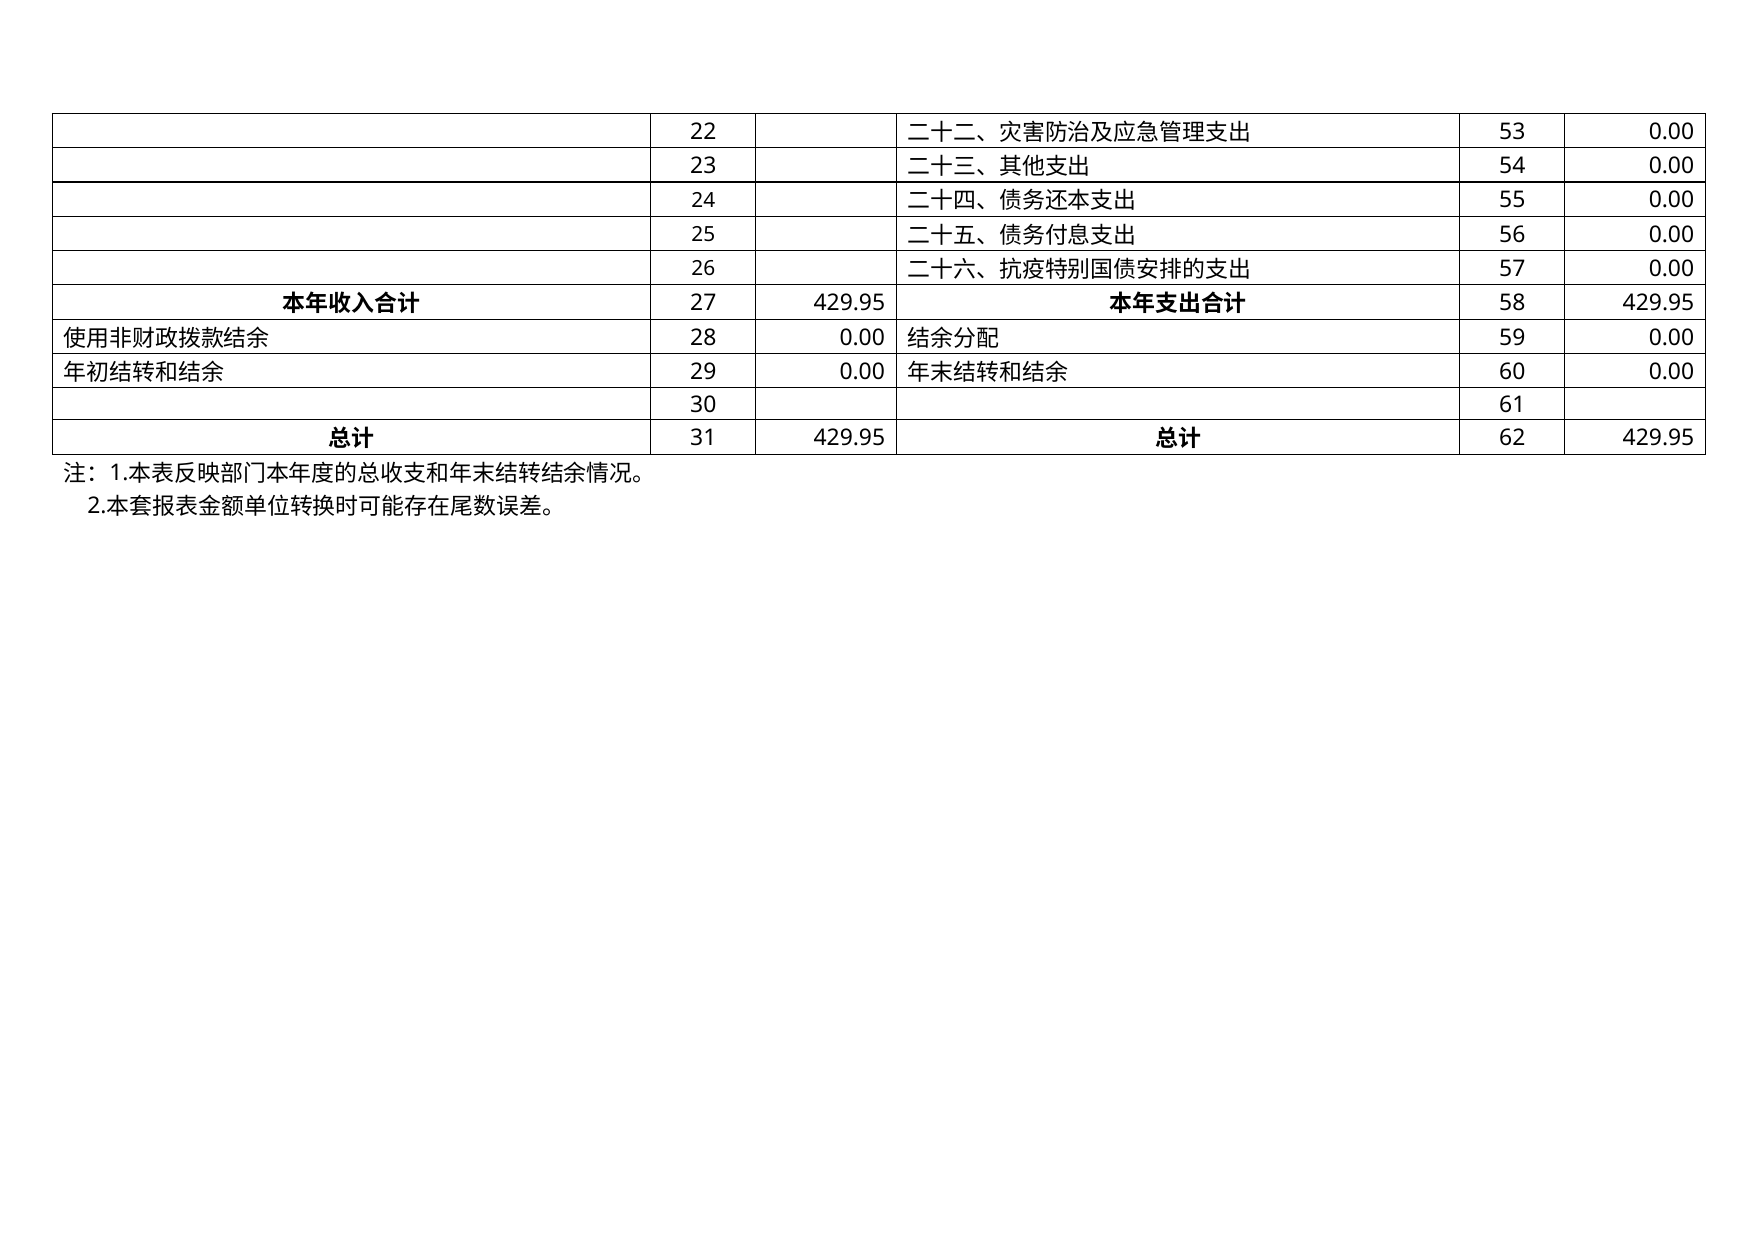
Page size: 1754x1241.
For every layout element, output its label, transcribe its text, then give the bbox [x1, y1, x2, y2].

table_cell 0.00 [1565, 354, 1705, 387]
table_cell 29 [651, 354, 755, 387]
table_cell [756, 148, 896, 181]
table_cell [756, 183, 896, 216]
table_cell 0.00 [756, 354, 896, 387]
table_cell 31 [651, 420, 755, 453]
table_cell 57 [1460, 251, 1564, 284]
table_cell 53 [1460, 114, 1564, 147]
table_cell 二十二、灾害防治及应急管理支出 [897, 114, 1459, 147]
table_cell 61 [1460, 388, 1564, 419]
table_cell 62 [1460, 420, 1564, 453]
table_cell [756, 217, 896, 250]
table_cell 2.本套报表金额单位转换时可能存在尾数误差。 [52, 488, 1705, 521]
table_cell [756, 251, 896, 284]
table_cell 二十六、抗疫特别国债安排的支出 [897, 251, 1459, 284]
table_cell [53, 183, 650, 216]
table_cell 年末结转和结余 [897, 354, 1459, 387]
table_cell 54 [1460, 148, 1564, 181]
table_cell 429.95 [1565, 285, 1705, 318]
table_cell 0.00 [1565, 148, 1705, 181]
table_cell 二十五、债务付息支出 [897, 217, 1459, 250]
table_cell [1565, 388, 1705, 419]
table_cell 年初结转和结余 [53, 354, 650, 387]
table_cell 24 [651, 183, 755, 216]
table_cell 0.00 [1565, 183, 1705, 216]
table_cell 23 [651, 148, 755, 181]
table_cell 0.00 [1565, 217, 1705, 250]
table_cell 0.00 [756, 320, 896, 353]
table_cell 429.95 [756, 285, 896, 318]
table_cell 结余分配 [897, 320, 1459, 353]
table_cell 总计 [897, 420, 1459, 453]
table_cell [53, 251, 650, 284]
table_cell 0.00 [1565, 114, 1705, 147]
table_cell [53, 148, 650, 181]
table_cell 注：1.本表反映部门本年度的总收支和年末结转结余情况。 [52, 455, 1705, 488]
table_cell 使用非财政拨款结余 [53, 320, 650, 353]
table_cell 二十四、债务还本支出 [897, 183, 1459, 216]
table_cell 27 [651, 285, 755, 318]
table_cell [53, 217, 650, 250]
table_cell 30 [651, 388, 755, 419]
table_cell [53, 114, 650, 147]
table_cell 22 [651, 114, 755, 147]
table_cell [53, 388, 650, 419]
table_cell [756, 388, 896, 419]
table_cell 总计 [53, 420, 650, 453]
table_cell 26 [651, 251, 755, 284]
table_cell 55 [1460, 183, 1564, 216]
table_cell 56 [1460, 217, 1564, 250]
table_cell 429.95 [1565, 420, 1705, 453]
table_cell 本年支出合计 [897, 285, 1459, 318]
table_cell 59 [1460, 320, 1564, 353]
table_cell 0.00 [1565, 251, 1705, 284]
table_cell [897, 388, 1459, 419]
table_cell 0.00 [1565, 320, 1705, 353]
table_cell 25 [651, 217, 755, 250]
table_cell 58 [1460, 285, 1564, 318]
table_cell 28 [651, 320, 755, 353]
table_cell [756, 114, 896, 147]
table_cell 二十三、其他支出 [897, 148, 1459, 181]
table_cell 60 [1460, 354, 1564, 387]
table_cell 429.95 [756, 420, 896, 453]
table_cell 本年收入合计 [53, 285, 650, 318]
